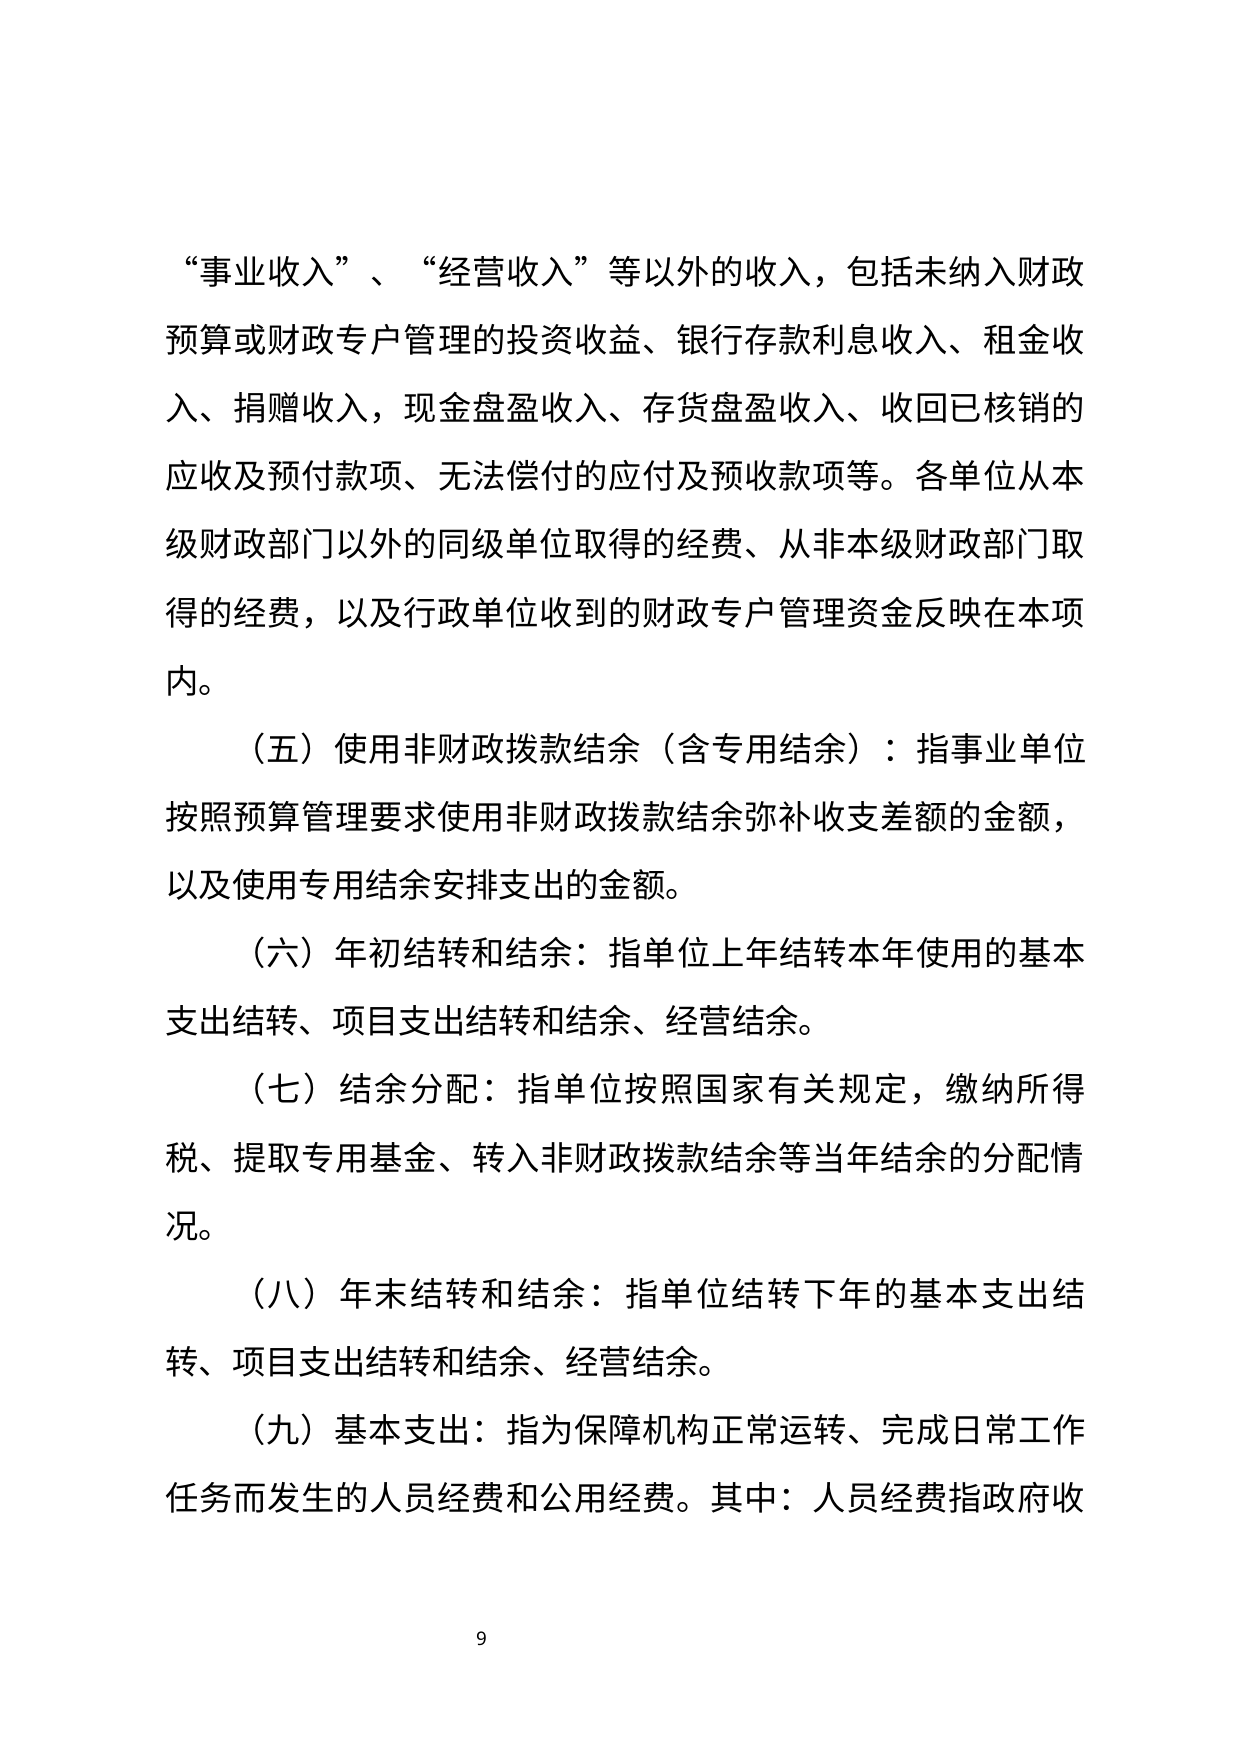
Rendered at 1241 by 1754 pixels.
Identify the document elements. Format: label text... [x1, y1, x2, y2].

text （七）结余分配：指单位按照国家有关规定，缴纳所得税、提取专用基金、转入非财政拨款结余等当年结余的分配情况。 [165, 1053, 1087, 1258]
text （五）使用非财政拨款结余（含专用结余）：指事业单位按照预算管理要求使用非财政拨款结余弥补收支差额的金额，以及使用专用结余安排支出的金额。 [165, 713, 1087, 917]
text （六）年初结转和结余：指单位上年结转本年使用的基本支出结转、项目支出结转和结余、经营结余。 [165, 917, 1087, 1053]
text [165, 236, 1087, 713]
text （八）年末结转和结余：指单位结转下年的基本支出结转、项目支出结转和结余、经营结余。 [165, 1258, 1087, 1394]
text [165, 1394, 1087, 1530]
